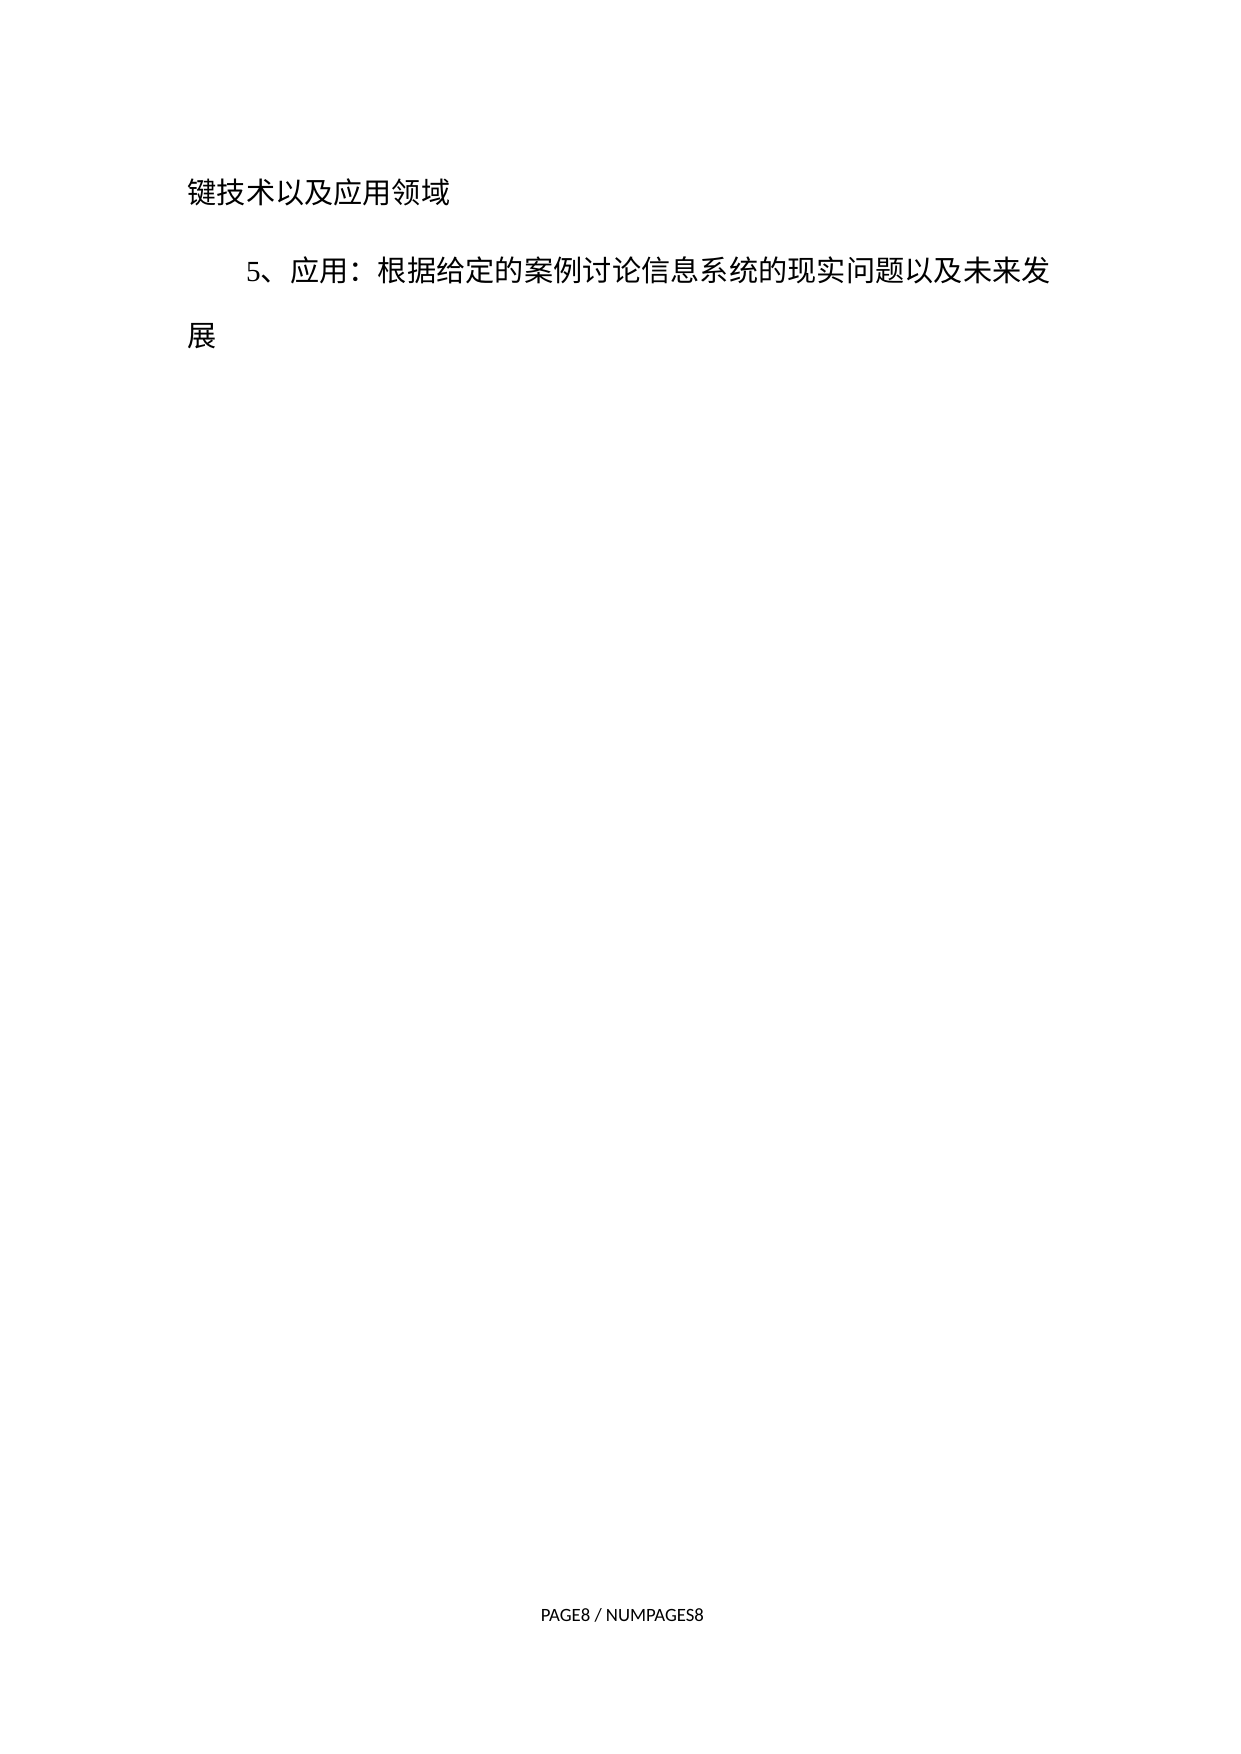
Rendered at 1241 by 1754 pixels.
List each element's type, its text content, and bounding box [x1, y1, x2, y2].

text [187, 158, 1053, 223]
text 5、应用：根据给定的案例讨论信息系统的现实问题以及未来发展 [187, 236, 1053, 366]
